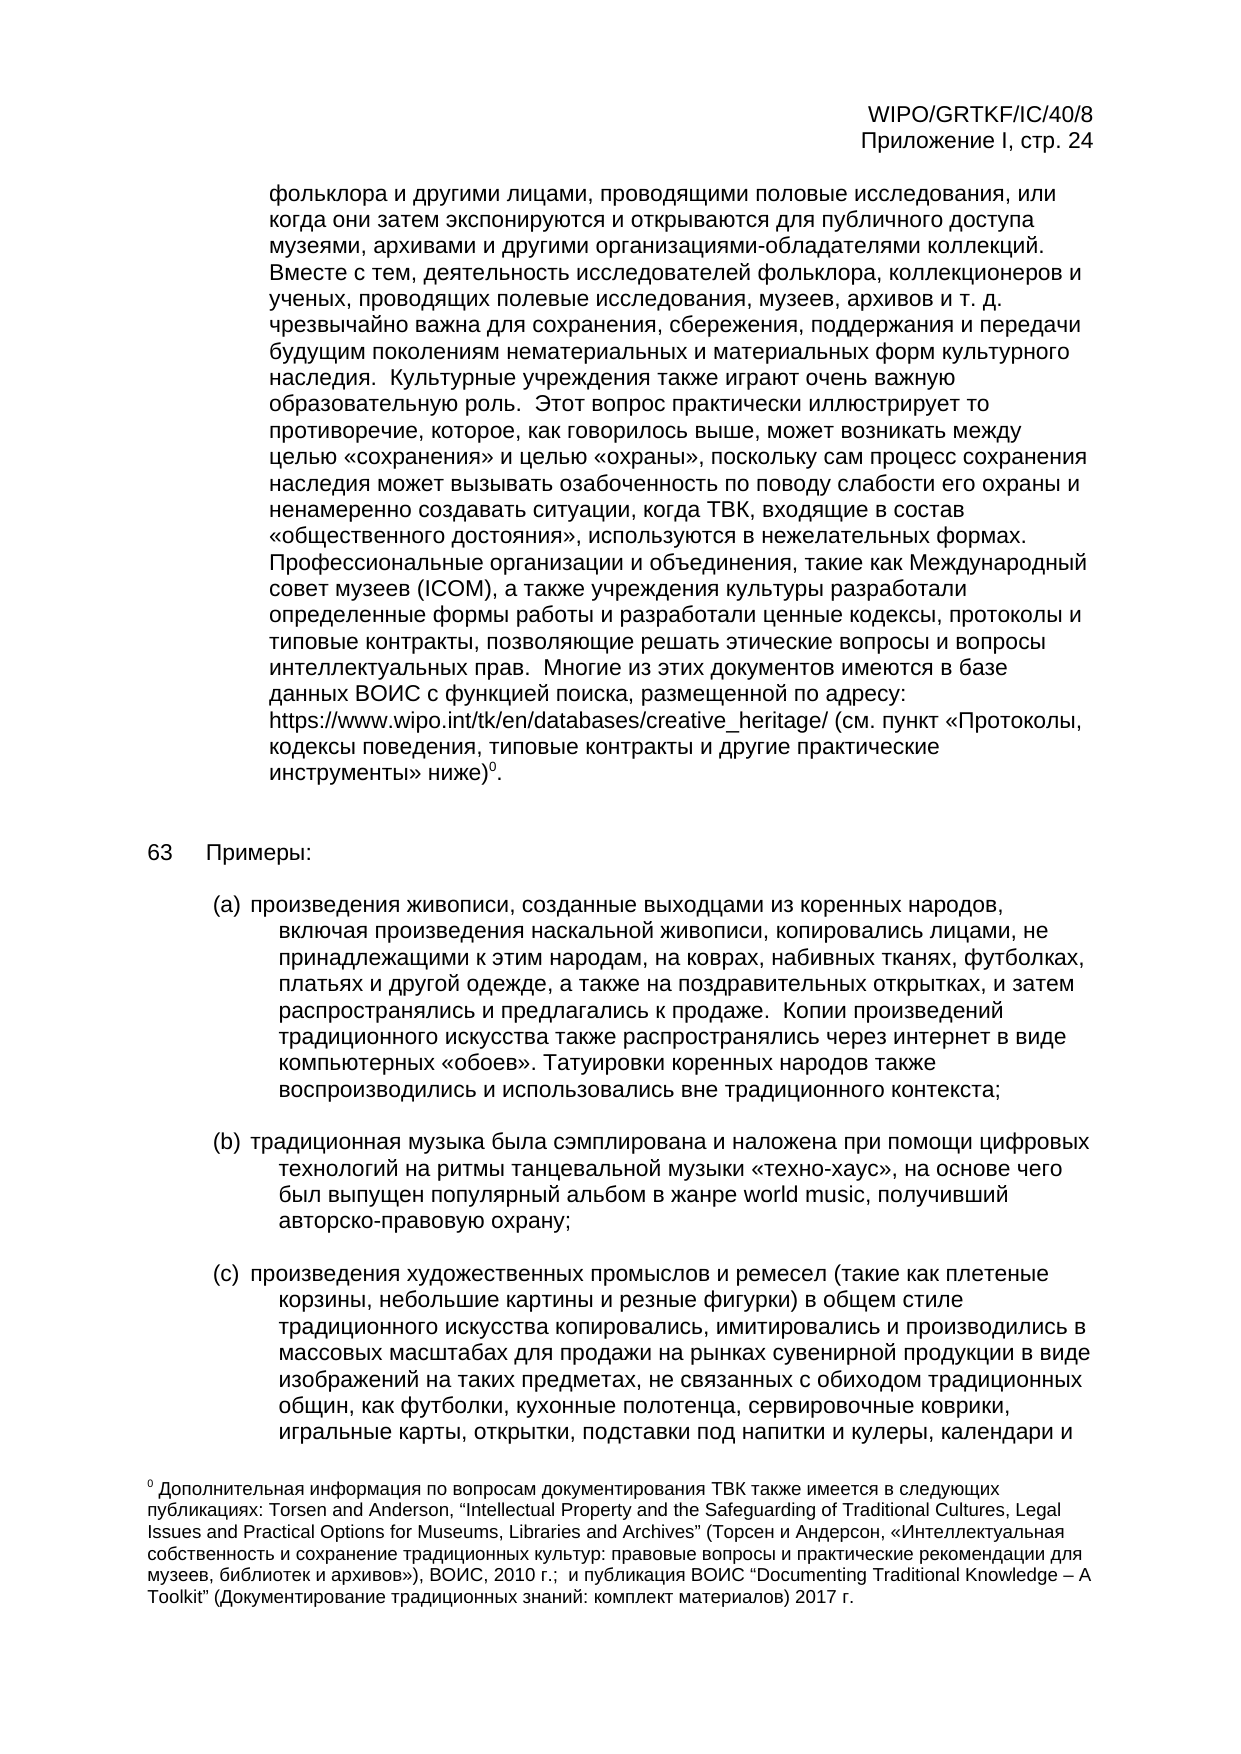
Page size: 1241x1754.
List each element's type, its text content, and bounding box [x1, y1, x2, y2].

list традиционная музыка была сэмплирована и наложена при помощи цифровых технологий на ритмы танцевальной музыки «техно-хаус», на основе чего был выпущен популярный альбом в жанре world music, получивший авторско-правовую охрану; [213, 1128, 1093, 1260]
text Примеры: [147, 838, 1093, 865]
list произведения живописи, созданные выходцами из коренных народов, включая произведения наскальной живописи, копировались лицами, не принадлежащими к этим народам, на коврах, набивных тканях, футболках, платьях и другой одежде, а также на поздравительных открытках, и затем распространялись и предлагались к продаже. Копии произведений традиционного искусства также распространялись через интернет в виде компьютерных «обоев». Татуировки коренных народов также воспроизводились и использовались вне традиционного контекста; [213, 891, 1093, 1102]
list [213, 1260, 1093, 1444]
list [213, 179, 1093, 786]
